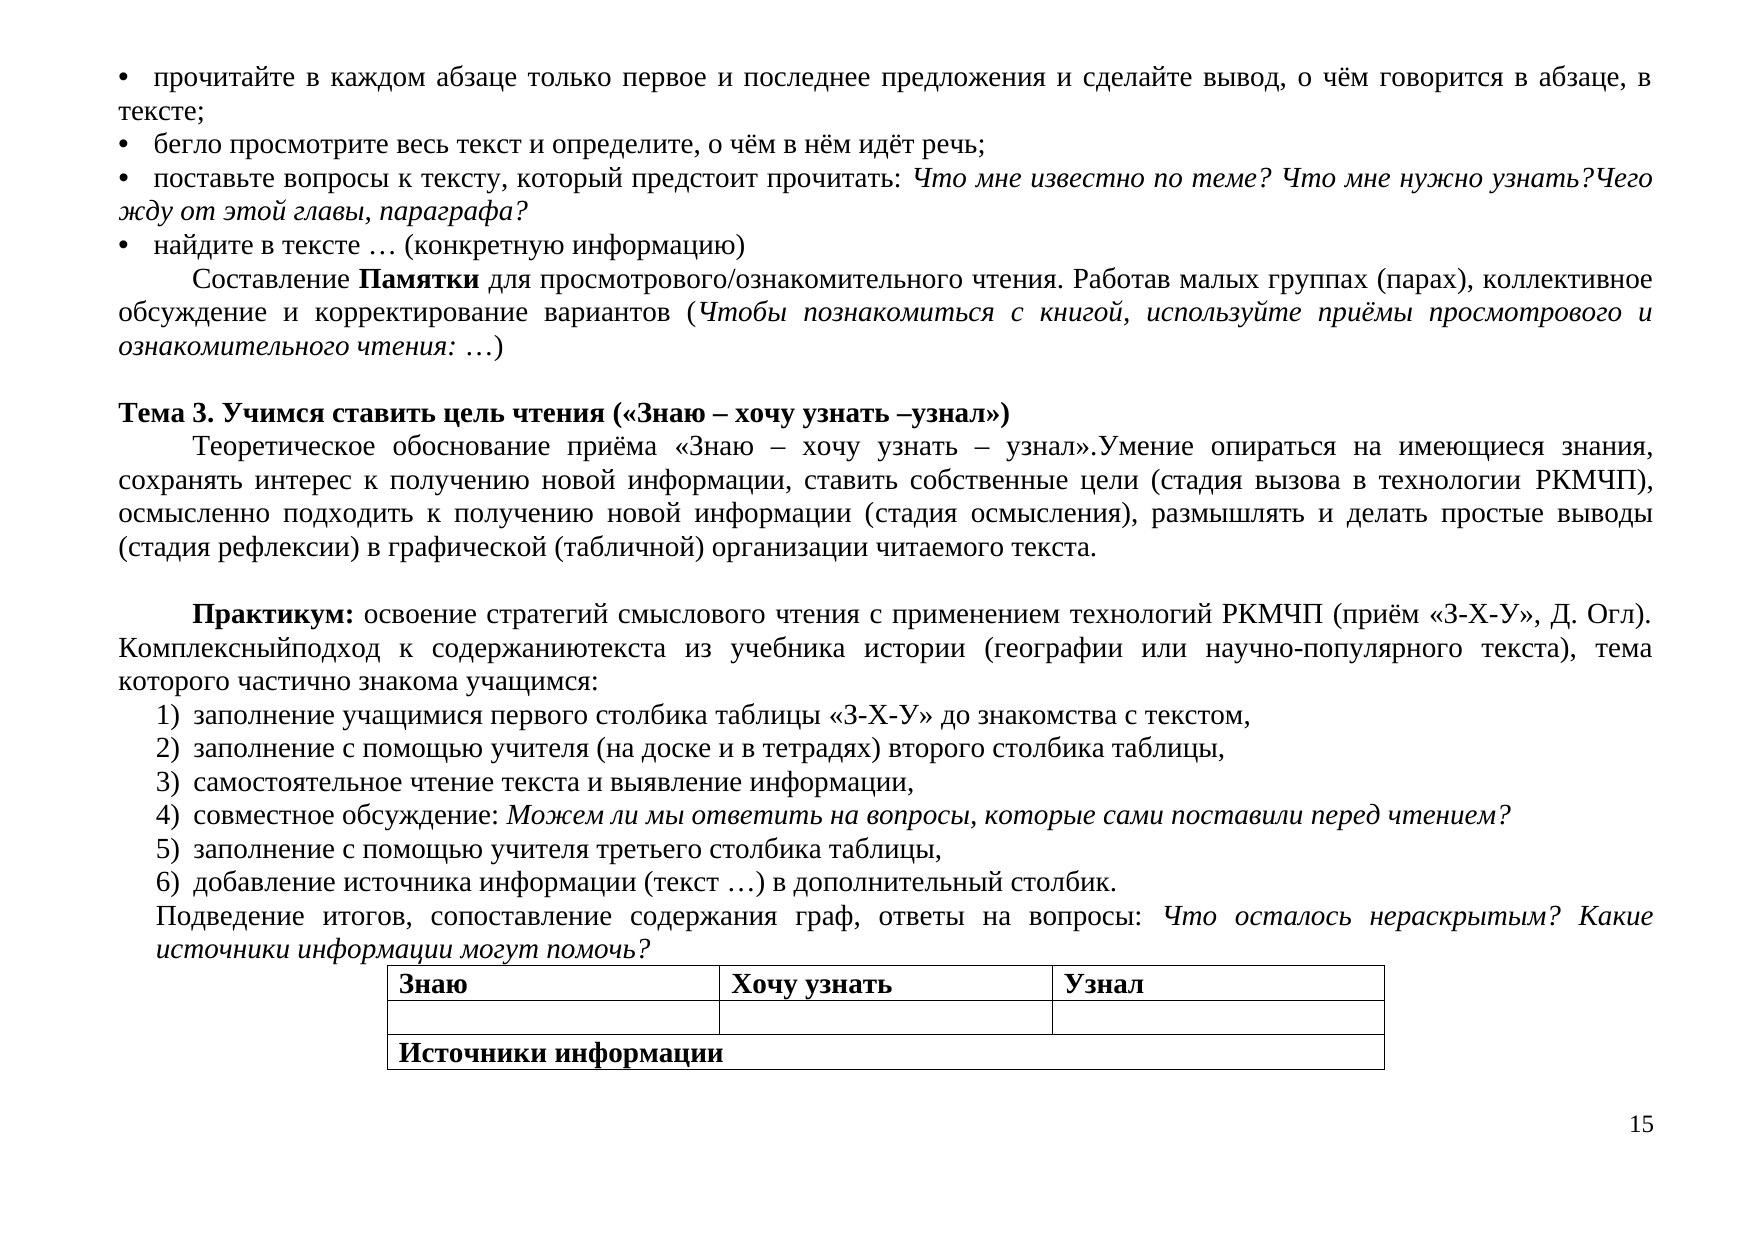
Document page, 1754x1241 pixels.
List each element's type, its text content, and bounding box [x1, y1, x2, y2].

list совместное обсуждение: Можем ли мы ответить на вопросы, которые сами поставили перед чтением? [156, 797, 1654, 831]
table_cell [1053, 1001, 1384, 1034]
list заполнение с помощью учителя третьего столбика таблицы, [156, 831, 1654, 864]
list бегло просмотрите весь текст и определите, о чём в нём идёт речь; [118, 126, 1654, 160]
list заполнение с помощью учителя (на доске и в тетрадях) второго столбика таблицы, [156, 730, 1654, 764]
text Практикум: освоение стратегий смыслового чтения с применением технологий РКМЧП (приём «З-Х-У», Д. Огл). Комплексныйподход к содержаниютекста из учебника истории (географии или научно-популярного текста), тема которого частично знакома учащимся: [118, 596, 1654, 697]
table_cell [388, 1001, 719, 1034]
text Подведение итогов, сопоставление содержания граф, ответы на вопросы: Что осталось нераскрытым? Какие источники информации могут помочь? [156, 898, 1654, 965]
table_header Хочу узнать [720, 966, 1052, 1000]
text Составление Памятки для просмотрового/ознакомительного чтения. Работав малых группах (парах), коллективное обсуждение и корректирование вариантов (Чтобы познакомиться с книгой, используйте приёмы просмотрового и ознакомительного чтения: …) [118, 261, 1654, 361]
text Теоретическое обоснование приёма «Знаю – хочу узнать – узнал».Умение опираться на имеющиеся знания, сохранять интерес к получению новой информации, ставить собственные цели (стадия вызова в технологии РКМЧП), осмысленно подходить к получению новой информации (стадия осмысления), размышлять и делать простые выводы (стадия рефлексии) в графической (табличной) организации читаемого текста. [118, 428, 1654, 563]
list поставьте вопросы к тексту, который предстоит прочитать: Что мне известно по теме? Что мне нужно узнать?Чего жду от этой главы, параграфа? [118, 160, 1654, 227]
table_cell Источники информации [388, 1035, 1384, 1069]
text Тема 3. Учимся ставить цель чтения («Знаю – хочу узнать –узнал») [118, 395, 1654, 428]
list самостоятельное чтение текста и выявление информации, [156, 764, 1654, 797]
table_header Узнал [1053, 966, 1384, 1000]
list заполнение учащимися первого столбика таблицы «З-Х-У» до знакомства с текстом, [156, 697, 1654, 730]
list прочитайте в каждом абзаце только первое и последнее предложения и сделайте вывод, о чём говорится в абзаце, в тексте; [118, 59, 1654, 126]
list найдите в тексте … (конкретную информацию) [118, 227, 1654, 261]
table_header Знаю [388, 966, 719, 1000]
table_cell [720, 1001, 1052, 1034]
list добавление источника информации (текст …) в дополнительный столбик. [156, 864, 1654, 898]
